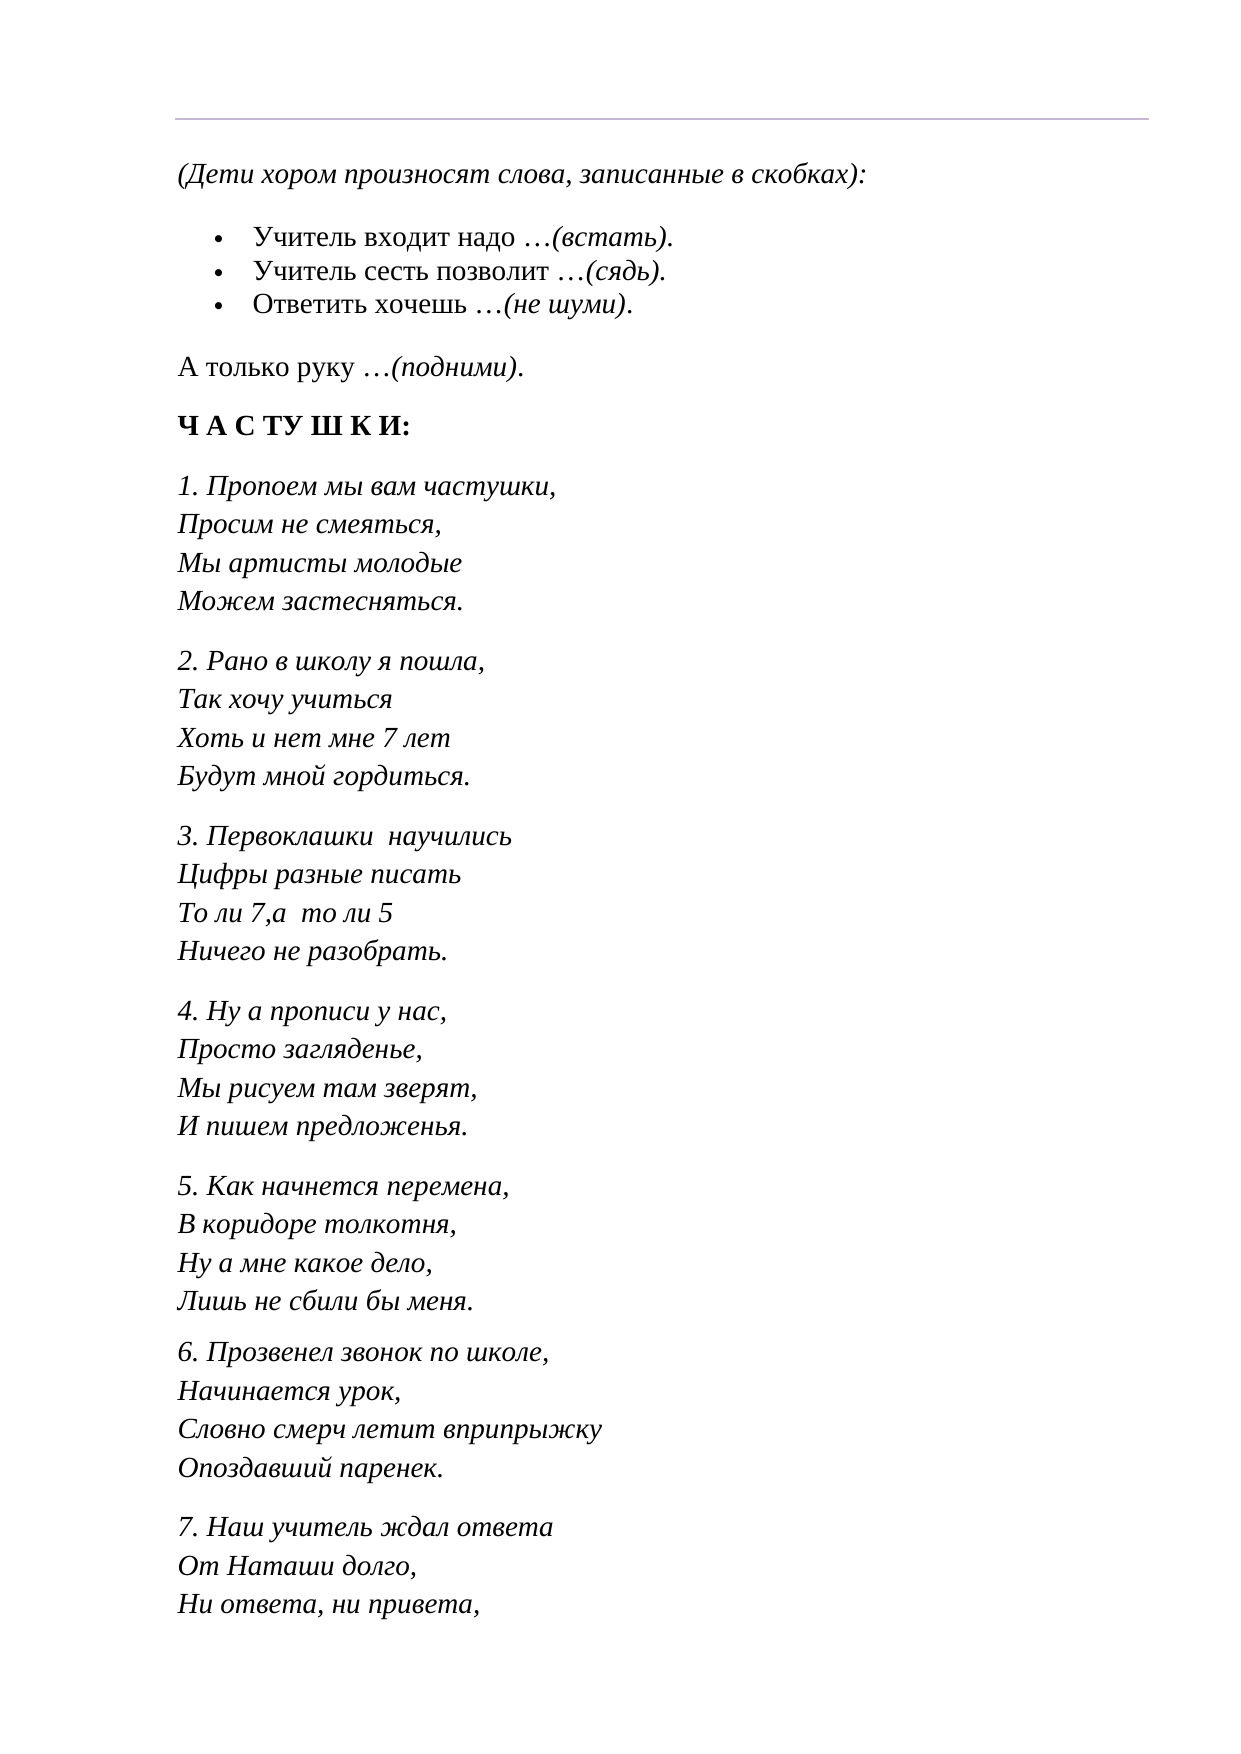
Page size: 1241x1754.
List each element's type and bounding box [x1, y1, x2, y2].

table_header [175, 120, 1149, 1632]
